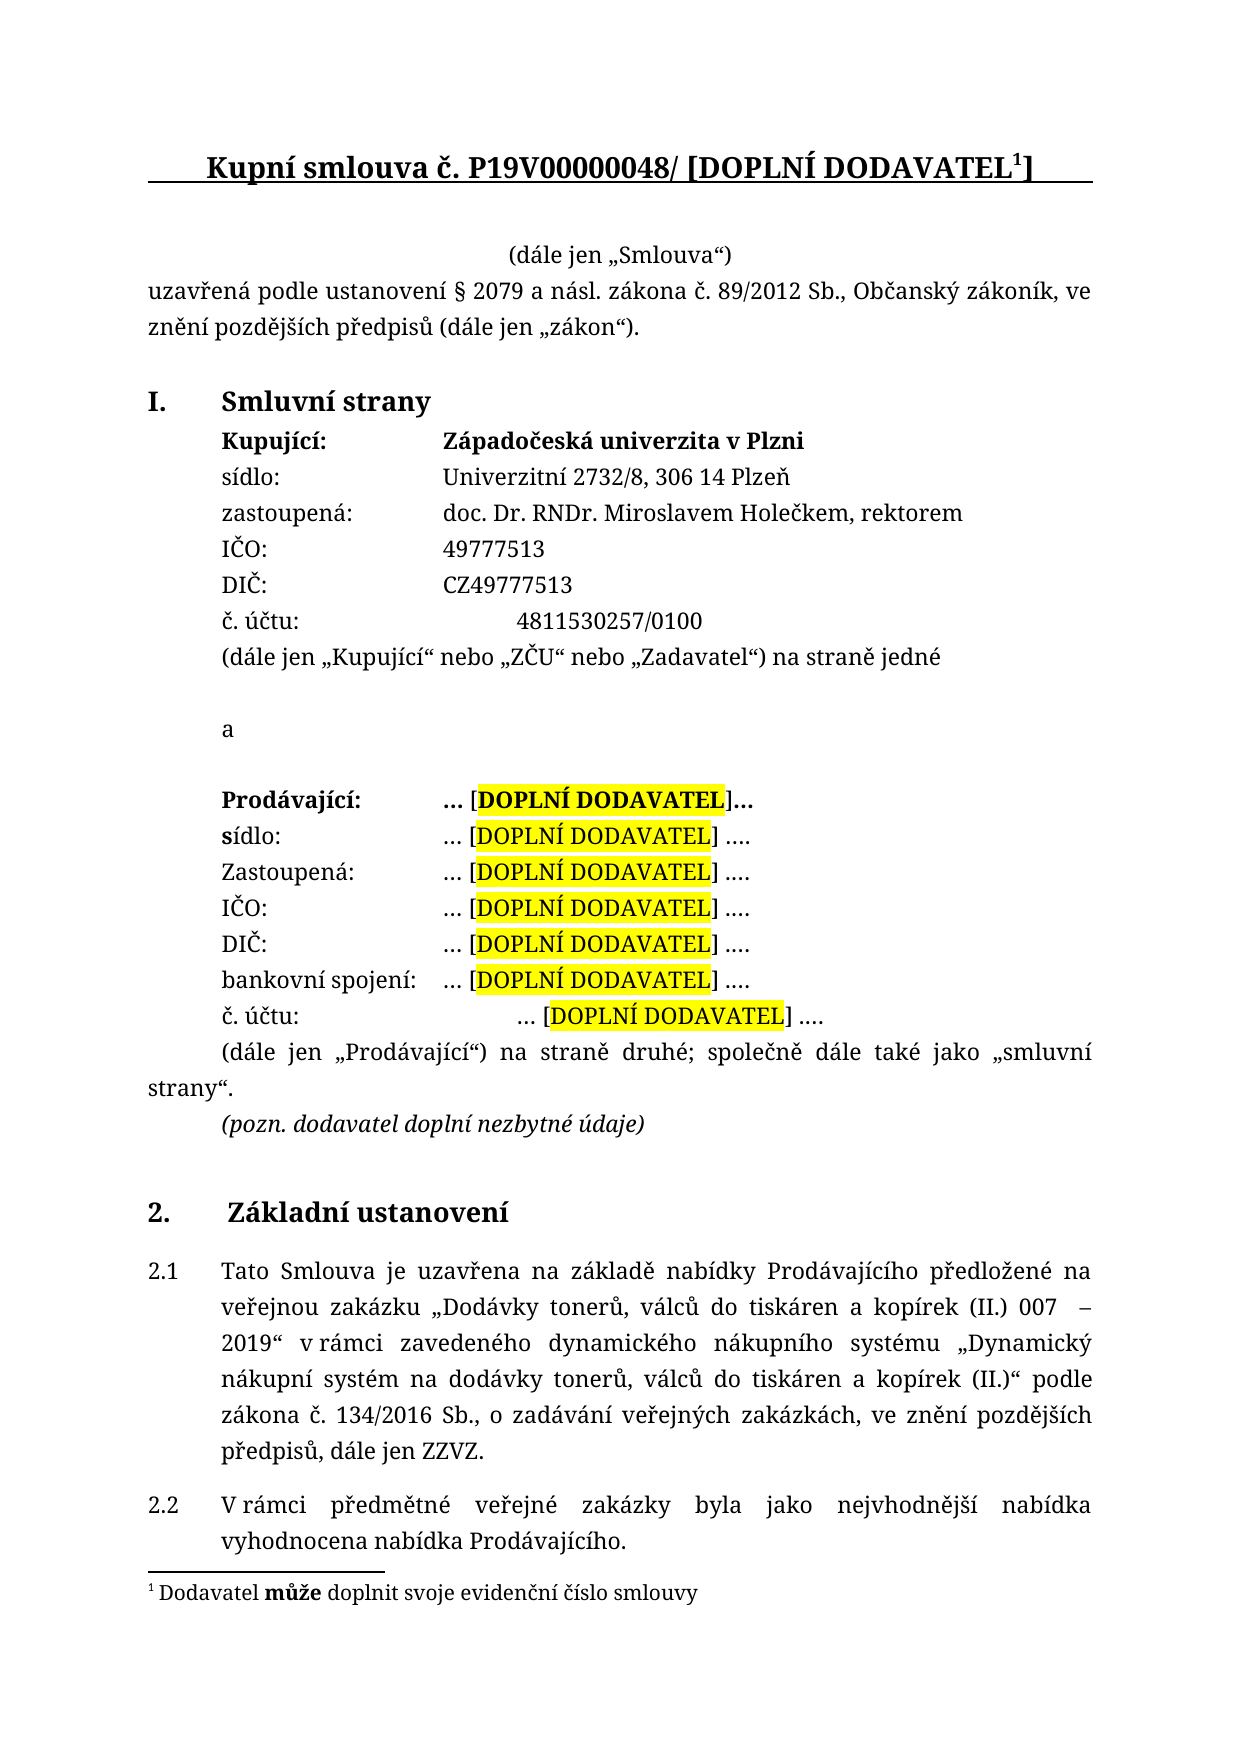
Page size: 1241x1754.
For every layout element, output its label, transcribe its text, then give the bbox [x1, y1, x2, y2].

text IČO: 49777513 [221, 533, 1093, 564]
text a [221, 712, 1093, 744]
text Kupní smlouva č. P19V00000048/ [DOPLNÍ DODAVATEL] [148, 148, 1093, 181]
text č. účtu: … [DOPLNÍ DODAVATEL] .… [784, 1000, 1093, 1031]
text č. účtu: … [DOPLNÍ DODAVATEL] .… [221, 1000, 550, 1031]
text sídlo: … [DOPLNÍ DODAVATEL] …. [711, 820, 1093, 852]
text (dále jen „Smlouva“) [148, 239, 1093, 270]
text Zastoupená: … [DOPLNÍ DODAVATEL] .… [711, 856, 1093, 887]
text 2. Základní ustanovení [148, 1194, 1093, 1231]
text Kupující: Západočeská univerzita v Plzni [221, 425, 1093, 456]
text DIČ: CZ49777513 [221, 569, 1093, 600]
text (dále jen „Kupující“ nebo „ZČU“ nebo „Zadavatel“) na straně jedné [221, 641, 1093, 672]
text sídlo: Univerzitní 2732/8, 306 14 Plzeň [221, 461, 1093, 492]
text IČO: … [DOPLNÍ DODAVATEL] .… [221, 892, 476, 923]
text bankovní spojení: … [DOPLNÍ DODAVATEL] .… [711, 964, 1093, 995]
text IČO: … [DOPLNÍ DODAVATEL] .… [711, 892, 1093, 923]
text Prodávající: … [DOPLNÍ DODAVATEL]… [221, 784, 478, 816]
text uzavřená podle ustanovení § 2079 a násl. zákona č. 89/2012 Sb., Občanský zákoník, ve znění pozdějších předpisů (dále jen „zákon“). [148, 275, 1093, 342]
text (dále jen „Prodávající“) na straně druhé; společně dále také jako „smluvní strany“. [148, 1036, 1093, 1103]
text 2.2 V rámci předmětné veřejné zakázky byla jako nejvhodnější nabídka vyhodnocena nabídka Prodávajícího. [148, 1489, 1093, 1556]
text zastoupená: doc. Dr. RNDr. Miroslavem Holečkem, rektorem [221, 497, 1093, 528]
text bankovní spojení: … [DOPLNÍ DODAVATEL] .… [148, 964, 476, 995]
text sídlo: … [DOPLNÍ DODAVATEL] …. [221, 820, 476, 852]
text DIČ: … [DOPLNÍ DODAVATEL] .… [711, 928, 1093, 959]
text Prodávající: … [DOPLNÍ DODAVATEL]… [725, 784, 1093, 816]
text 2.1 Tato Smlouva je uzavřena na základě nabídky Prodávajícího předložené na veřejnou zakázku „Dodávky tonerů, válců do tiskáren a kopírek (II.) 007 – 2019“ v rámci zavedeného dynamického nákupního systému „Dynamický nákupní systém na dodávky tonerů, válců do tiskáren a kopírek (II.)“ podle zákona č. 134/2016 Sb., o zadávání veřejných zakázkách, ve znění pozdějších předpisů, dále jen ZZVZ. [148, 1255, 1093, 1466]
text Zastoupená: … [DOPLNÍ DODAVATEL] .… [221, 856, 476, 887]
text (pozn. dodavatel doplní nezbytné údaje) [148, 1108, 1093, 1139]
text I. Smluvní strany [148, 383, 1093, 419]
text DIČ: … [DOPLNÍ DODAVATEL] .… [221, 928, 476, 959]
text č. účtu: 4811530257/0100 [221, 605, 1093, 636]
